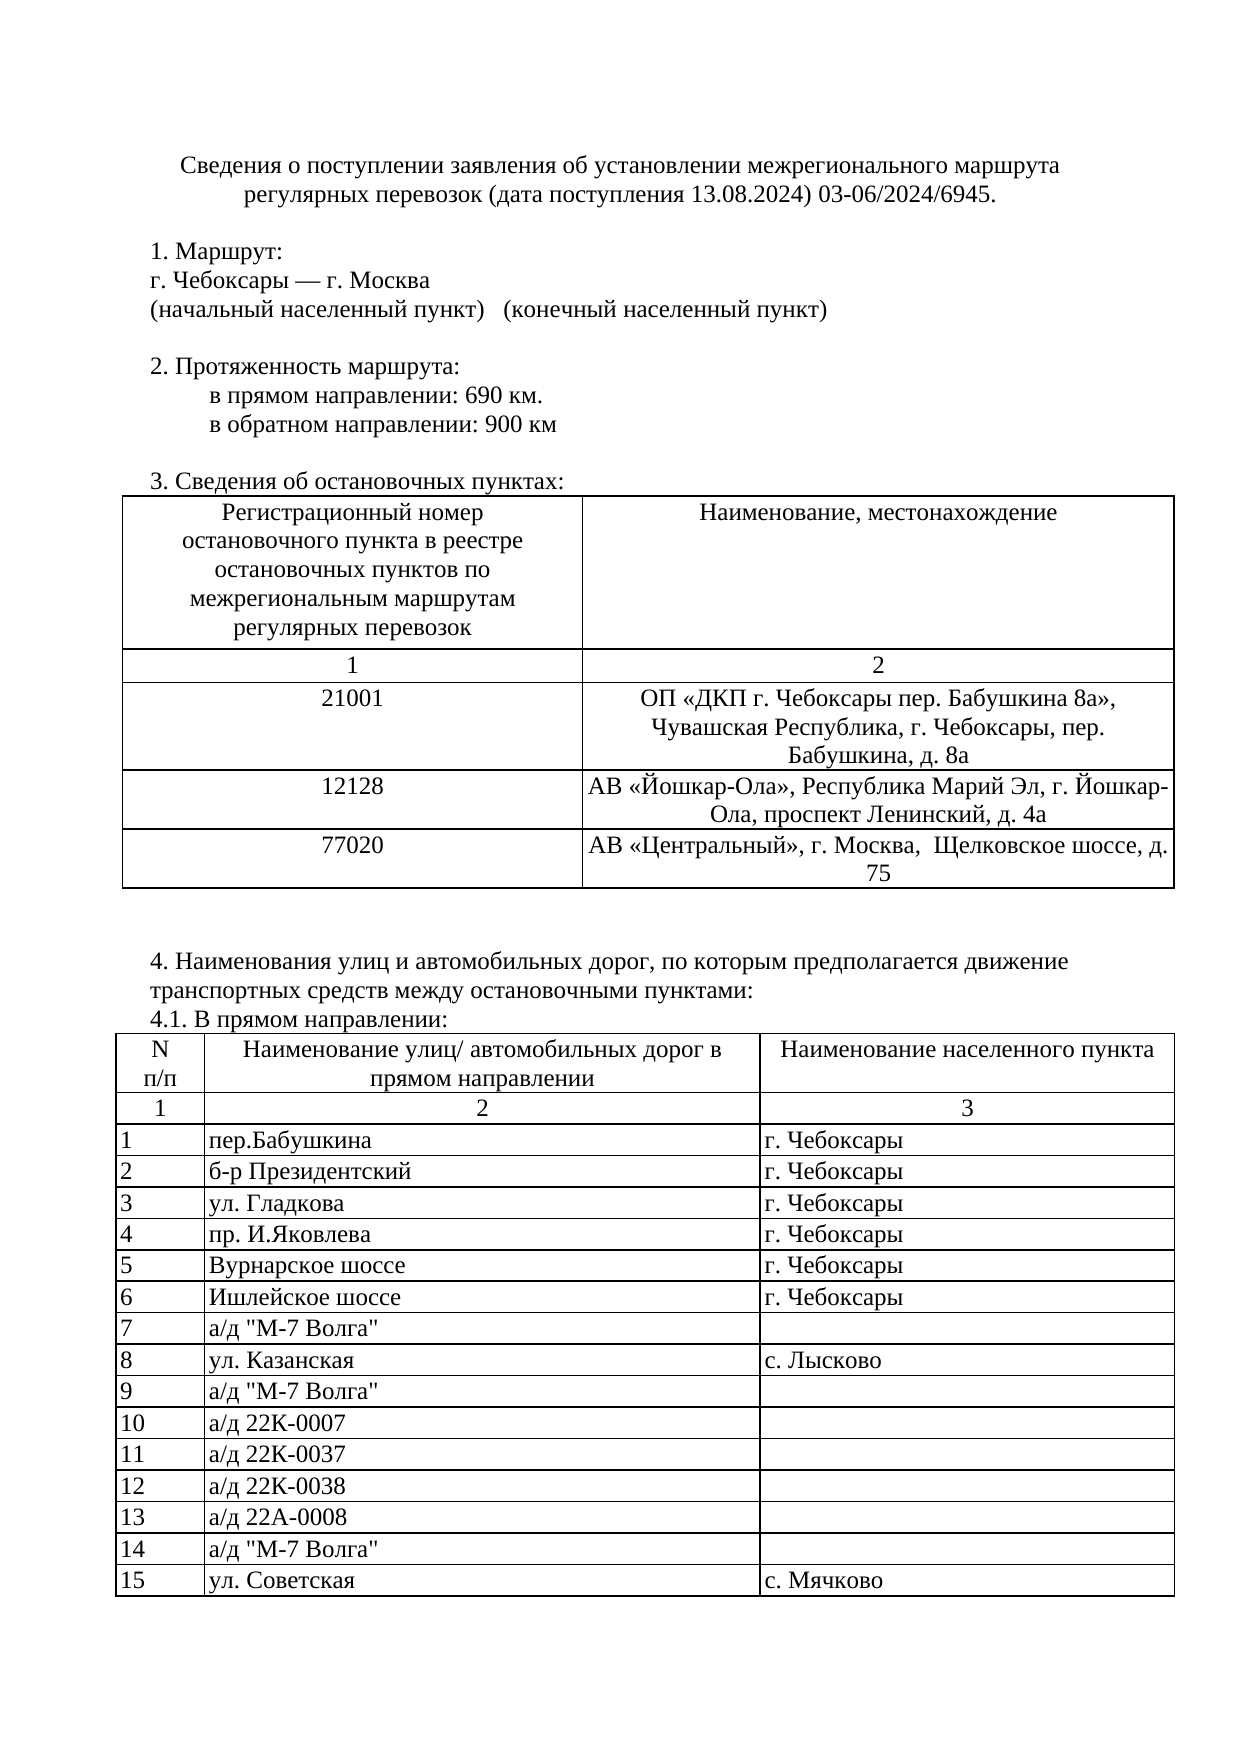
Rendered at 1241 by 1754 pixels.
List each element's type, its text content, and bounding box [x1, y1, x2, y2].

table_cell а/д 22А-0008 [205, 1502, 759, 1532]
table_header Наименование улиц/ автомобильных дорог в прямом направлении [205, 1034, 759, 1092]
table_cell пр. И.Яковлева [205, 1219, 759, 1249]
text в обратном направлении: 900 км [150, 409, 1090, 437]
table_cell г. Чебоксары [761, 1156, 1174, 1186]
table_cell АВ «Центральный», г. Москва, Щелковское шоссе, д. 75 [583, 830, 1173, 887]
table_cell 14 [117, 1534, 204, 1563]
table_cell ОП «ДКП г. Чебоксары пер. Бабушкина 8а», Чувашская Республика, г. Чебоксары, пер. Бабушкина, д. 8а [583, 683, 1173, 769]
table_cell 2 [205, 1093, 759, 1123]
table_cell 21001 [123, 683, 582, 769]
table_cell 12 [117, 1471, 204, 1501]
text 2. Протяженность маршрута: [150, 351, 1090, 380]
text Сведения о поступлении заявления об установлении межрегионального маршрута регулярных перевозок (дата поступления 13.08.2024) 03-06/2024/6945. [150, 150, 1090, 207]
table_cell г. Чебоксары [761, 1282, 1174, 1312]
table_header Регистрационный номер остановочного пункта в реестре остановочных пунктов по межрегиональным маршрутам регулярных перевозок [123, 497, 582, 648]
text 4. Наименования улиц и автомобильных дорог, по которым предполагается движение транспортных средств между остановочными пунктами: [150, 946, 1090, 1004]
table_cell ул. Гладкова [205, 1188, 759, 1217]
table_cell 5 [117, 1251, 204, 1280]
table_header Наименование, местонахождение [583, 497, 1173, 648]
table_cell [761, 1408, 1174, 1438]
text (начальный населенный пункт) (конечный населенный пункт) [150, 294, 1090, 322]
table_header N п/п [117, 1034, 204, 1092]
table_cell ул. Казанская [205, 1345, 759, 1375]
table_cell 77020 [123, 830, 582, 887]
table_cell а/д 22К-0037 [205, 1439, 759, 1469]
table_cell г. Чебоксары [761, 1219, 1174, 1249]
table_cell АВ «Йошкар-Ола», Республика Марий Эл, г. Йошкар-Ола, проспект Ленинский, д. 4а [583, 771, 1173, 828]
text 3. Сведения об остановочных пунктах: [150, 466, 1090, 495]
table_cell с. Мячково [761, 1565, 1174, 1595]
table_cell 4 [117, 1219, 204, 1249]
text г. Чебоксары — г. Москва [150, 265, 1090, 294]
table_cell [761, 1471, 1174, 1501]
table_cell 7 [117, 1313, 204, 1343]
table_cell ул. Советская [205, 1565, 759, 1595]
table_cell 1 [117, 1125, 204, 1154]
table_cell [761, 1502, 1174, 1532]
table_cell а/д "М-7 Волга" [205, 1313, 759, 1343]
table_cell [761, 1313, 1174, 1343]
table_cell 8 [117, 1345, 204, 1375]
table_cell 2 [583, 650, 1173, 681]
table_cell 3 [761, 1093, 1174, 1123]
table_cell Ишлейское шоссе [205, 1282, 759, 1312]
table_cell а/д 22К-0007 [205, 1408, 759, 1438]
text в прямом направлении: 690 км. [150, 380, 1090, 409]
table_cell [761, 1439, 1174, 1469]
table_cell а/д 22К-0038 [205, 1471, 759, 1501]
table_cell г. Чебоксары [761, 1125, 1174, 1154]
table_cell [761, 1534, 1174, 1563]
table_cell 15 [117, 1565, 204, 1595]
table_cell 6 [117, 1282, 204, 1312]
text 1. Маршрут: [150, 236, 1090, 265]
table_cell пер.Бабушкина [205, 1125, 759, 1154]
table_cell б-р Президентский [205, 1156, 759, 1186]
table_cell 10 [117, 1408, 204, 1438]
table_cell а/д "М-7 Волга" [205, 1534, 759, 1563]
table_header Наименование населенного пункта [761, 1034, 1174, 1092]
table_cell г. Чебоксары [761, 1188, 1174, 1217]
table_cell Вурнарское шоссе [205, 1251, 759, 1280]
table_cell 3 [117, 1188, 204, 1217]
table_cell а/д "М-7 Волга" [205, 1376, 759, 1406]
table_cell 2 [117, 1156, 204, 1186]
table_cell [761, 1376, 1174, 1406]
table_cell 12128 [123, 771, 582, 828]
table_cell г. Чебоксары [761, 1251, 1174, 1280]
table_cell с. Лысково [761, 1345, 1174, 1375]
table_cell 11 [117, 1439, 204, 1469]
table_cell 13 [117, 1502, 204, 1532]
table_cell 1 [123, 650, 582, 681]
table_cell 1 [117, 1093, 204, 1123]
text 4.1. В прямом направлении: [150, 1004, 1090, 1033]
table_cell 9 [117, 1376, 204, 1406]
